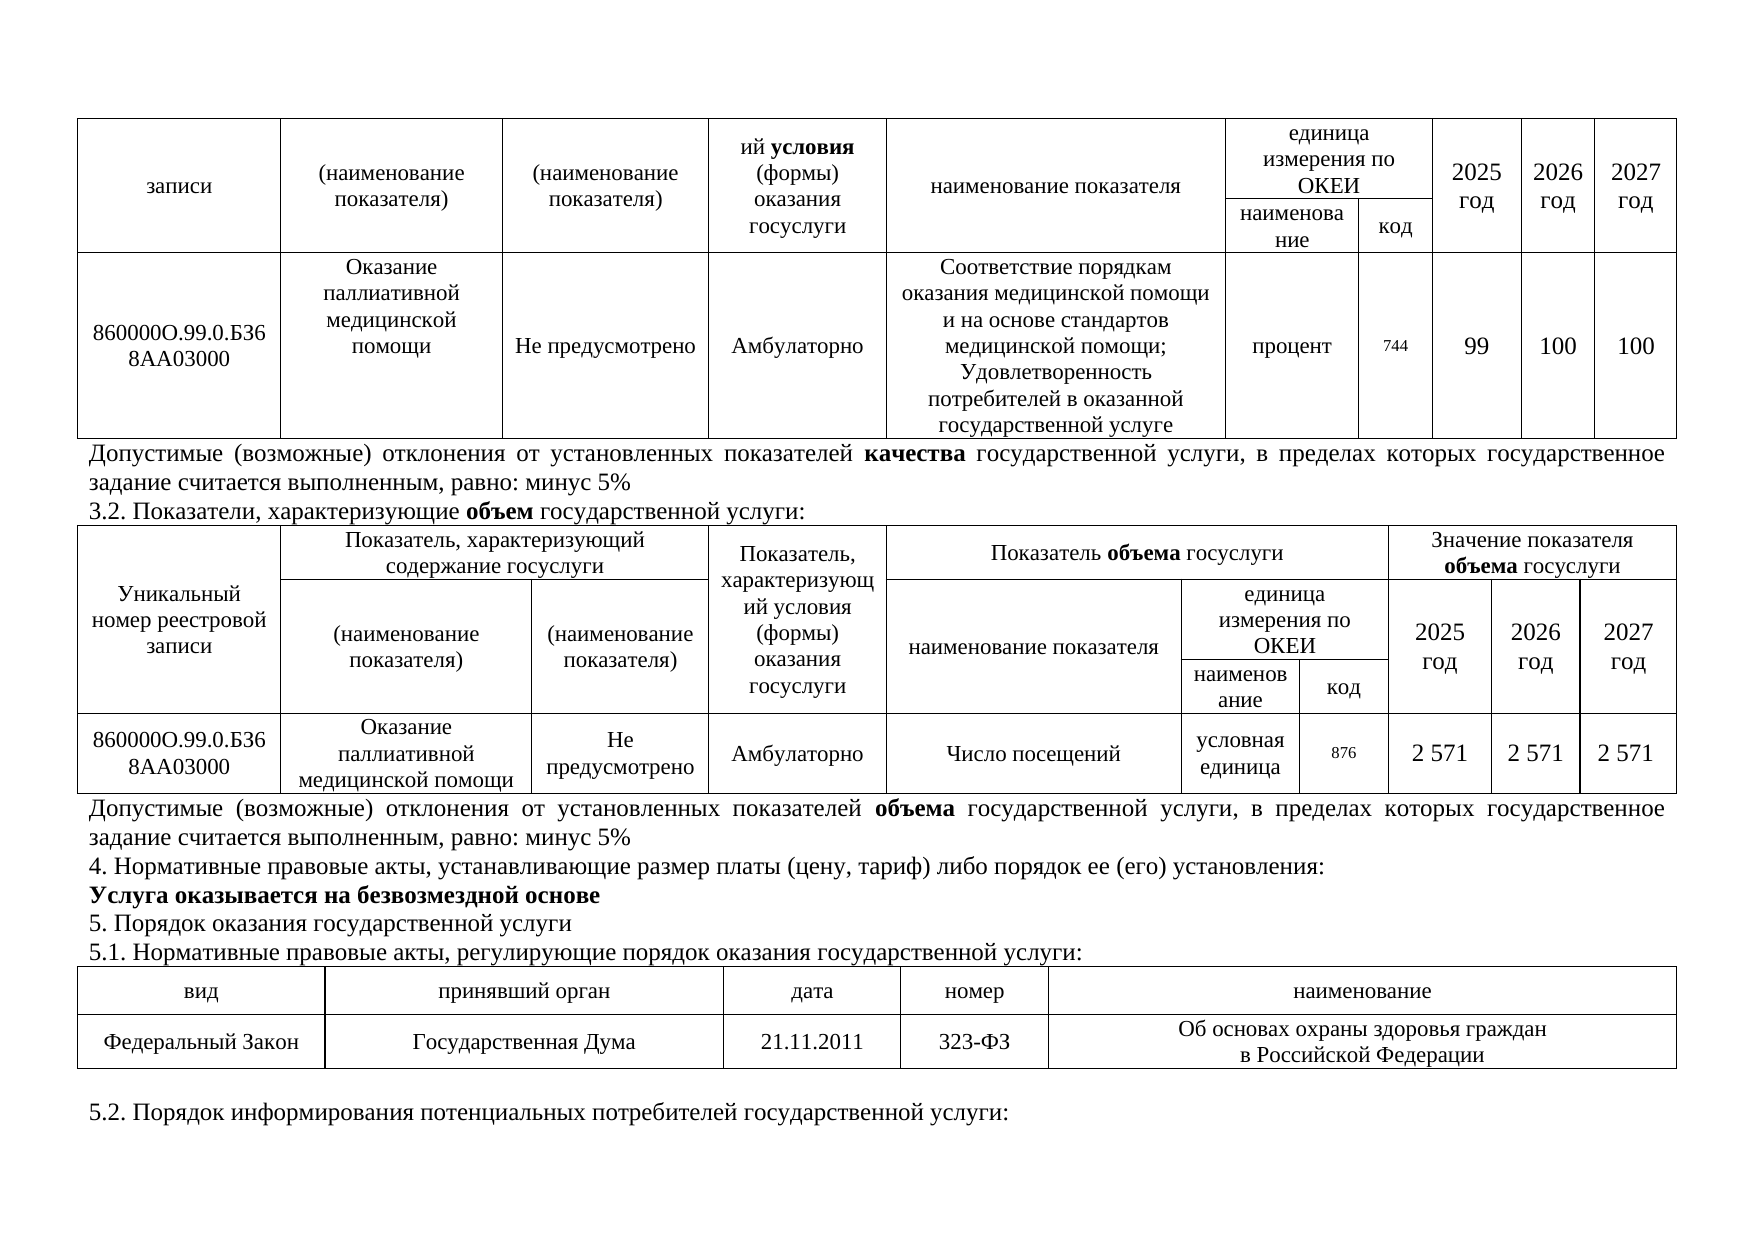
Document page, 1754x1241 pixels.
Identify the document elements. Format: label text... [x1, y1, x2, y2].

table_cell Оказание паллиативной медицинской помощи [281, 714, 531, 792]
table_cell 99 [1433, 253, 1521, 437]
table_cell 21.11.2011 [724, 1015, 900, 1068]
table_header Показатель, характеризующий содержание госуслуги [281, 526, 708, 578]
table_cell Об основах охраны здоровья граждан в Российской Федерации [1049, 1015, 1676, 1068]
table_cell 876 [1300, 714, 1388, 792]
table_cell Федеральный Закон [78, 1015, 324, 1068]
table_cell 2026 год [1522, 119, 1594, 252]
table_header Показатель, характеризующий условия (формы) оказания госуслуги [709, 526, 886, 712]
table_header вид [78, 967, 324, 1014]
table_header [78, 119, 280, 252]
table_cell 2025 год [1433, 119, 1521, 252]
table_cell Государственная Дума [326, 1015, 723, 1068]
table_cell (наименование показателя) [281, 119, 502, 252]
table_cell 323-ФЗ [901, 1015, 1048, 1068]
table_cell (наименование показателя) [532, 580, 708, 712]
table_header номер [901, 967, 1048, 1014]
table_header Показатель объема госуслуги [887, 526, 1388, 578]
table_cell единица измерения по ОКЕИ [1226, 119, 1432, 198]
table_cell 2026 год [1492, 580, 1579, 712]
table_header дата [724, 967, 900, 1014]
text Услуга оказывается на безвозмездной основе [89, 880, 1665, 908]
table_cell 100 [1595, 253, 1676, 437]
table_cell Амбулаторно [709, 253, 886, 437]
table_cell (наименование показателя) [503, 119, 708, 252]
text 4. Нормативные правовые акты, устанавливающие размер платы (цену, тариф) либо порядок ее (его) установления: [89, 851, 1665, 880]
table_cell 2025 год [1389, 580, 1491, 712]
table_cell 2027 год [1581, 580, 1676, 712]
table_cell 2027 год [1595, 119, 1676, 252]
table_cell (наименование показателя) [281, 580, 531, 712]
table_cell наименование [1226, 199, 1358, 252]
table_header Значение показателя объема госуслуги [1389, 526, 1676, 578]
table_cell единица измерения по ОКЕИ [1182, 580, 1388, 659]
table_cell Оказание паллиативной медицинской помощи [281, 253, 502, 437]
table_cell код [1359, 199, 1432, 252]
table_header наименование [1049, 967, 1676, 1014]
table_cell Не предусмотрено [503, 253, 708, 437]
text 3.2. Показатели, характеризующие объем государственной услуги: [89, 496, 1665, 525]
text 5. Порядок оказания государственной услуги [89, 908, 1665, 937]
table_cell код [1300, 660, 1388, 712]
table_cell условная единица [1182, 714, 1299, 792]
table_cell 860000О.99.0.БЗ68АА03000 [78, 714, 280, 792]
table_cell 2 571 [1492, 714, 1579, 792]
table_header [709, 119, 886, 252]
table_header принявший орган [326, 967, 723, 1014]
table_cell Число посещений [887, 714, 1181, 792]
text 5.2. Порядок информирования потенциальных потребителей государственной услуги: [89, 1097, 1665, 1126]
table_cell Не предусмотрено [532, 714, 708, 792]
table_cell процент [1226, 253, 1358, 437]
table_header Уникальный номер реестровой записи [78, 526, 280, 712]
table_cell 744 [1359, 253, 1432, 437]
table_cell 2 571 [1389, 714, 1491, 792]
table_cell 2 571 [1581, 714, 1676, 792]
text Допустимые (возможные) отклонения от установленных показателей качества государственной услуги, в пределах которых государственное задание считается выполненным, равно: минус 5% [89, 439, 1665, 496]
text 5.1. Нормативные правовые акты, регулирующие порядок оказания государственной услуги: [89, 937, 1665, 966]
table_cell 860000О.99.0.БЗ68АА03000 [78, 253, 280, 437]
table_cell наименование [1182, 660, 1299, 712]
table_cell наименование показателя [887, 580, 1181, 712]
table_cell Соответствие порядкам оказания медицинской помощи и на основе стандартов медицинской помощи; Удовлетворенность потребителей в оказанной государственной услуге [887, 253, 1225, 437]
table_cell Амбулаторно [709, 714, 886, 792]
table_cell 100 [1522, 253, 1594, 437]
table_cell наименование показателя [887, 119, 1225, 252]
text Допустимые (возможные) отклонения от установленных показателей объема государственной услуги, в пределах которых государственное задание считается выполненным, равно: минус 5% [89, 794, 1665, 851]
